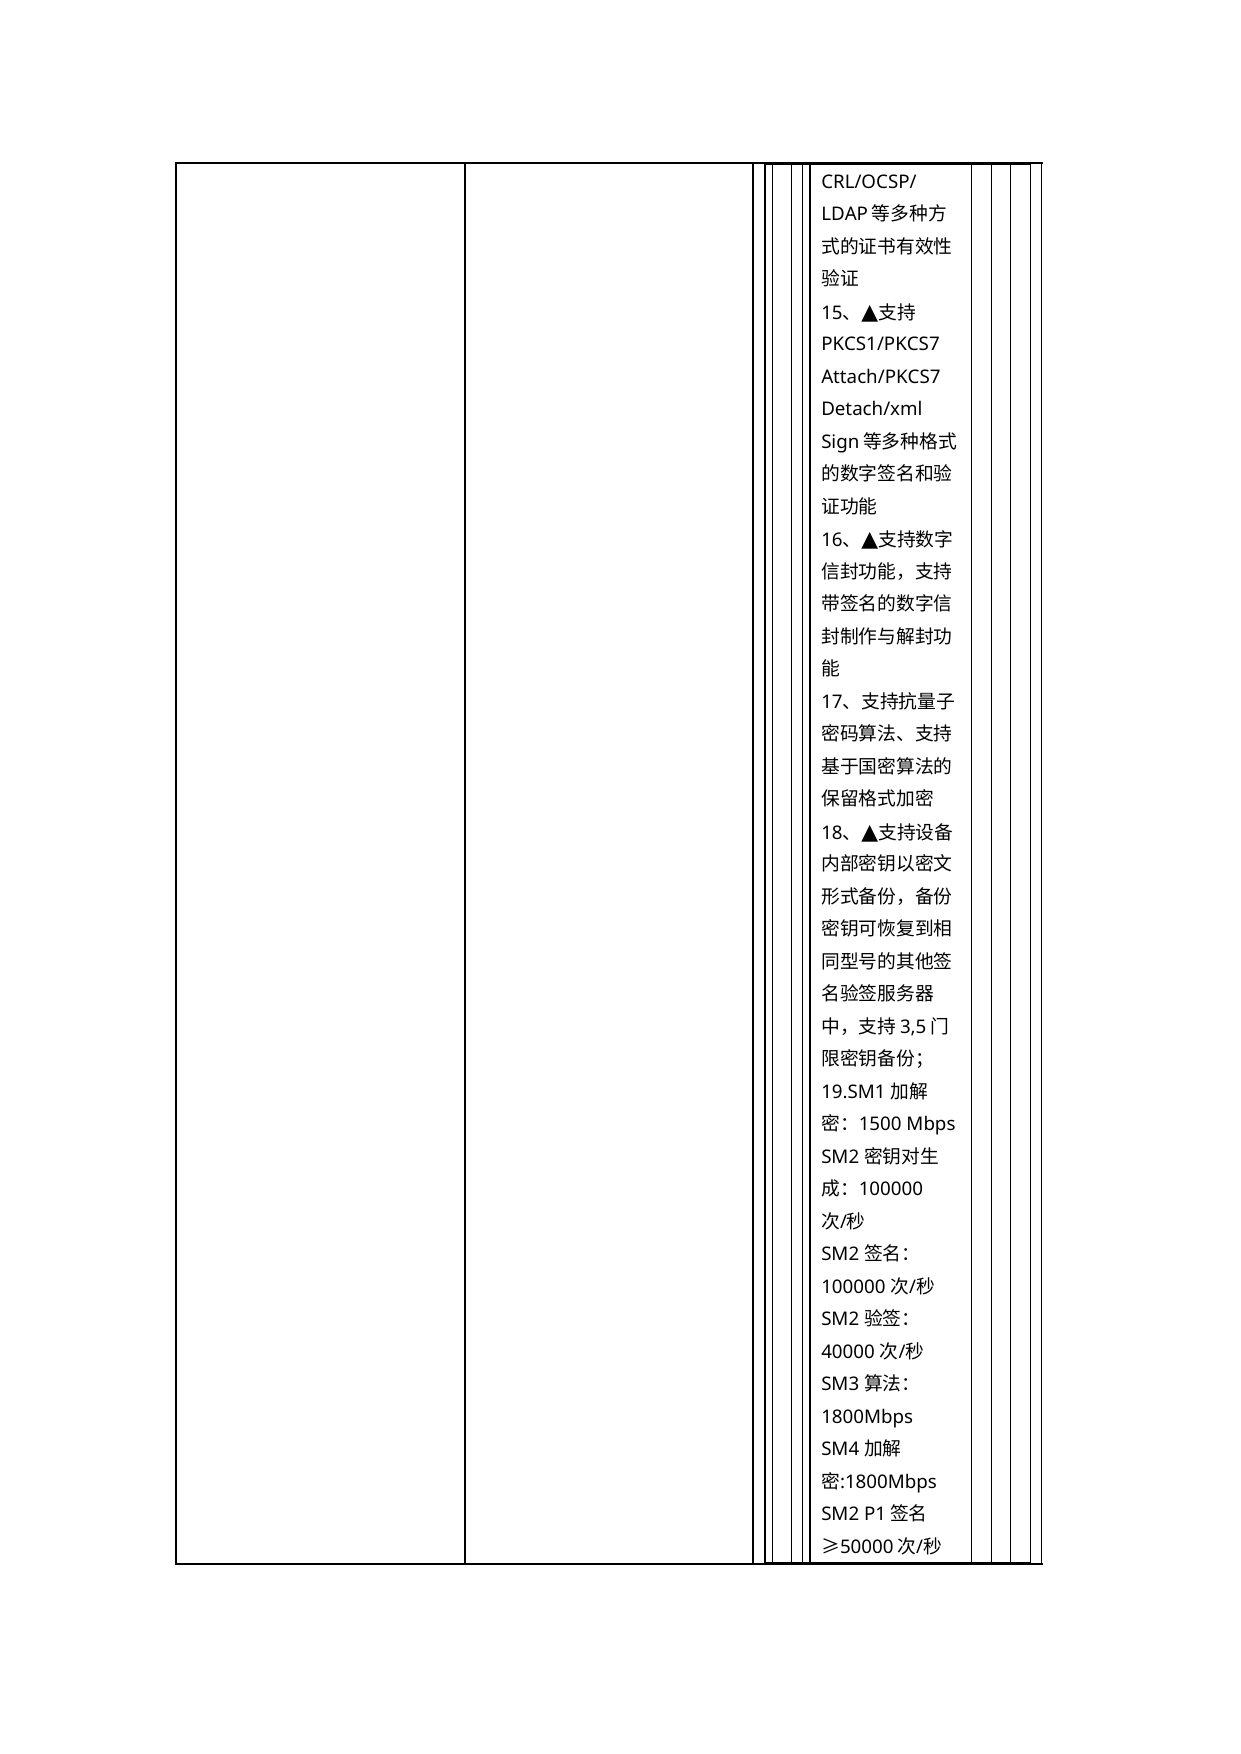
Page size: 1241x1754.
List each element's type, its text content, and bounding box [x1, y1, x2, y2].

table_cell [992, 165, 1010, 1562]
table_cell [466, 164, 752, 1563]
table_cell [773, 165, 791, 1562]
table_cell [754, 164, 764, 1563]
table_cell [1031, 164, 1041, 1563]
table_cell 1 [177, 164, 464, 1563]
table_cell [803, 165, 809, 1562]
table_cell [766, 165, 772, 1562]
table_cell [811, 165, 971, 1562]
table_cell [792, 165, 802, 1562]
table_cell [972, 165, 991, 1562]
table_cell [1011, 165, 1030, 1562]
